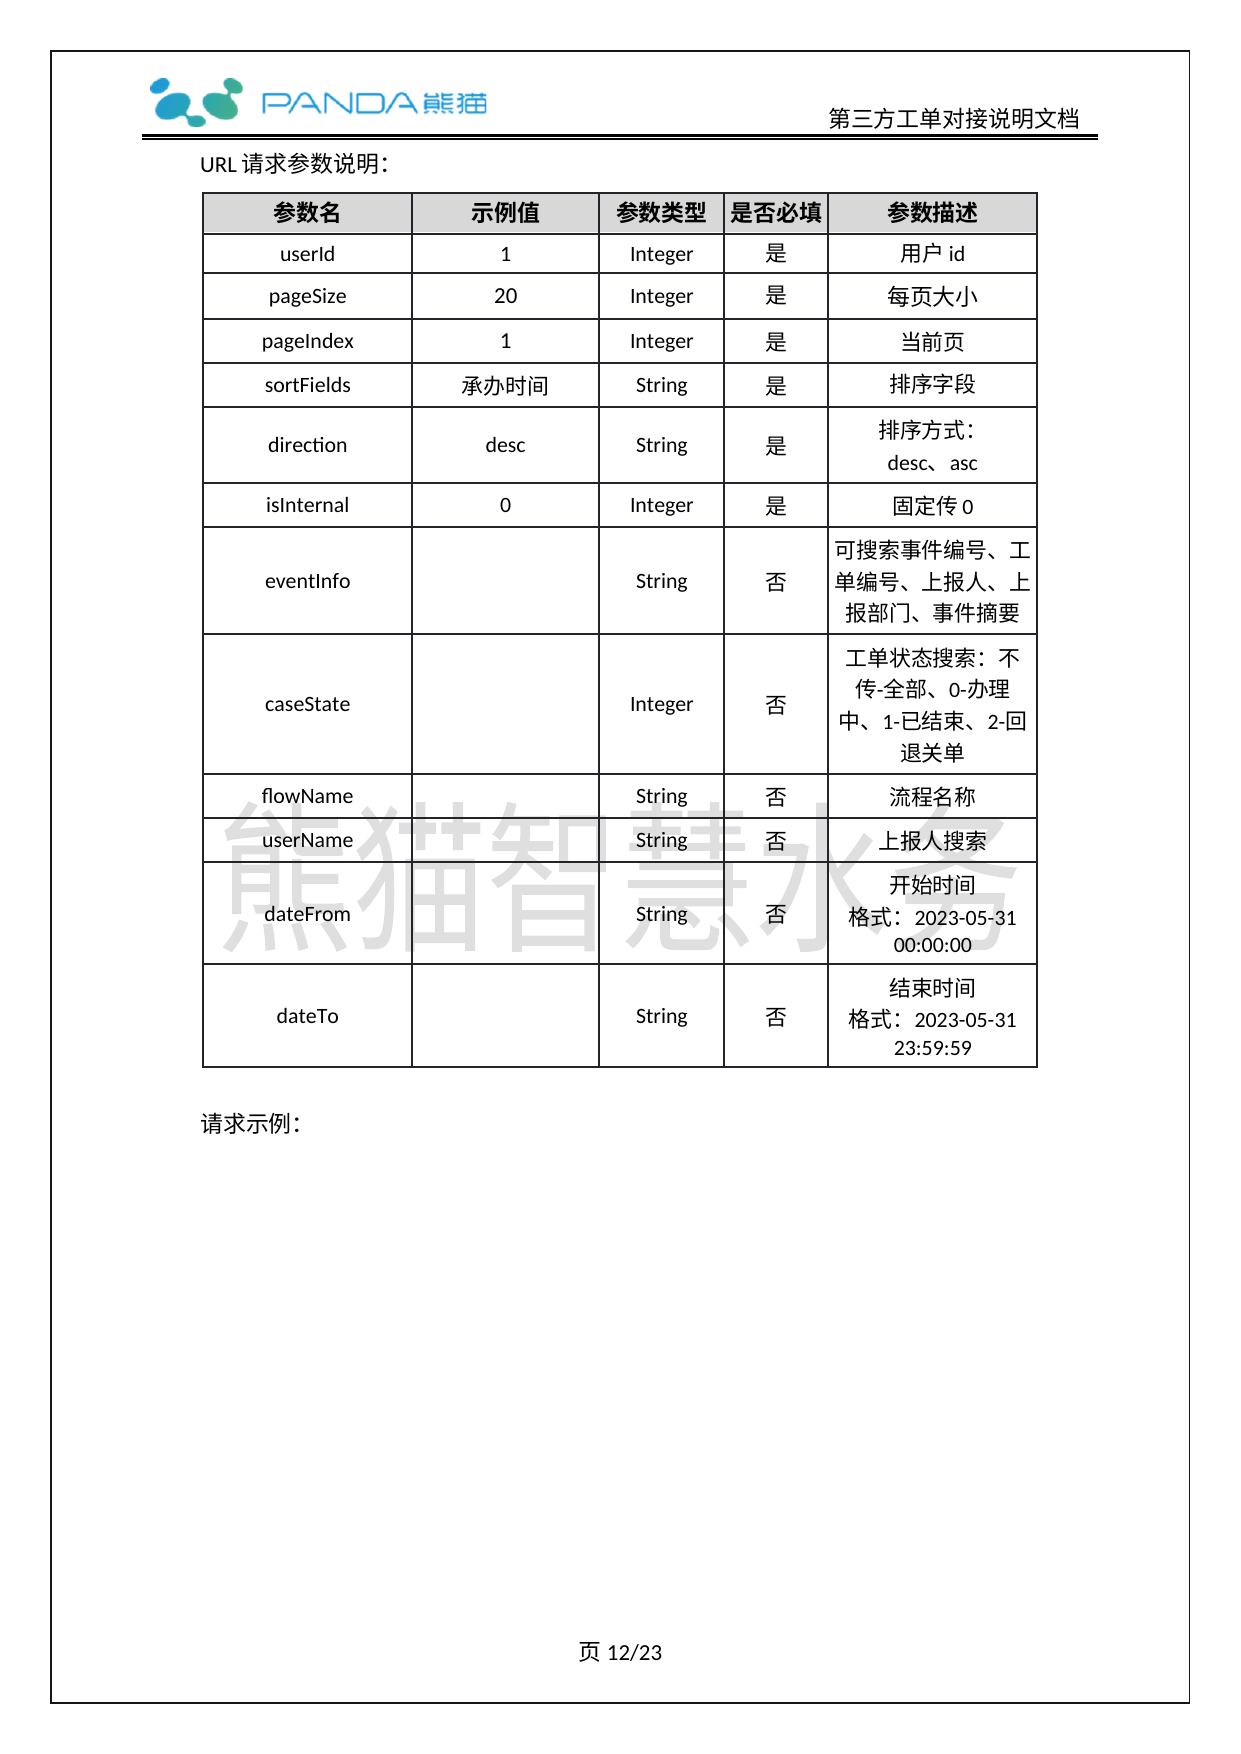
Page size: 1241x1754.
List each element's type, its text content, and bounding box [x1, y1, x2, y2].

table_cell [413, 775, 598, 817]
table_cell 1 [413, 320, 598, 362]
table_header 示例值 [413, 194, 598, 232]
table_cell 否 [725, 819, 827, 861]
table_cell 0 [413, 484, 598, 526]
table_cell dateFrom [204, 863, 411, 963]
table_header 参数描述 [829, 194, 1036, 232]
table_cell userName [204, 819, 411, 861]
table_cell [413, 819, 598, 861]
table_cell [413, 528, 598, 633]
table_cell 是 [725, 320, 827, 362]
table_cell 否 [725, 965, 827, 1066]
table_header 参数类型 [600, 194, 723, 232]
text 请求示例： [200, 1110, 1090, 1138]
table_cell 是 [725, 364, 827, 406]
table_cell flowName [204, 775, 411, 817]
table_cell 排序字段 [829, 364, 1036, 406]
table_cell 是 [725, 235, 827, 272]
table_cell 用户id [829, 235, 1036, 272]
table_header 参数名 [204, 194, 411, 232]
table_cell String [600, 528, 723, 633]
table_cell pageIndex [204, 320, 411, 362]
table_cell 开始时间 格式：2023-05-31 00:00:00 [829, 863, 1036, 963]
table_cell [413, 863, 598, 963]
table_cell dateTo [204, 965, 411, 1066]
table_cell 结束时间 格式：2023-05-31 23:59:59 [829, 965, 1036, 1066]
table_cell 可搜索事件编号、工单编号、上报人、上报部门、事件摘要 [829, 528, 1036, 633]
table_cell 流程名称 [829, 775, 1036, 817]
table_cell 工单状态搜索：不传-全部、0-办理中、1-已结束、2-回退关单 [829, 635, 1036, 772]
table_cell 固定传0 [829, 484, 1036, 526]
table_cell 否 [725, 635, 827, 772]
table_cell sortFields [204, 364, 411, 406]
table_cell Integer [600, 274, 723, 317]
table_cell 20 [413, 274, 598, 317]
table_cell isInternal [204, 484, 411, 526]
table_cell String [600, 863, 723, 963]
table_cell String [600, 364, 723, 406]
table_cell 是 [725, 274, 827, 317]
table_cell 否 [725, 863, 827, 963]
table_cell desc [413, 408, 598, 482]
table_cell Integer [600, 484, 723, 526]
table_cell 1 [413, 235, 598, 272]
table_cell 是 [725, 484, 827, 526]
table_cell pageSize [204, 274, 411, 317]
picture [150, 78, 487, 127]
table_cell 否 [725, 528, 827, 633]
table_cell 每页大小 [829, 274, 1036, 317]
table_cell Integer [600, 235, 723, 272]
table_cell 承办时间 [413, 364, 598, 406]
table_cell userId [204, 235, 411, 272]
table_cell String [600, 965, 723, 1066]
table_cell 当前页 [829, 320, 1036, 362]
table_cell eventInfo [204, 528, 411, 633]
table_cell String [600, 775, 723, 817]
table_cell 否 [725, 775, 827, 817]
table_cell Integer [600, 320, 723, 362]
table_cell Integer [600, 635, 723, 772]
table_header 是否必填 [725, 194, 827, 232]
table_cell caseState [204, 635, 411, 772]
table_cell direction [204, 408, 411, 482]
table_cell String [600, 819, 723, 861]
table_cell 排序方式：desc、asc [829, 408, 1036, 482]
table_cell [413, 965, 598, 1066]
text URL请求参数说明： [200, 150, 1090, 178]
table_cell 是 [725, 408, 827, 482]
table_cell String [600, 408, 723, 482]
table_cell [413, 635, 598, 772]
table_cell 上报人搜索 [829, 819, 1036, 861]
